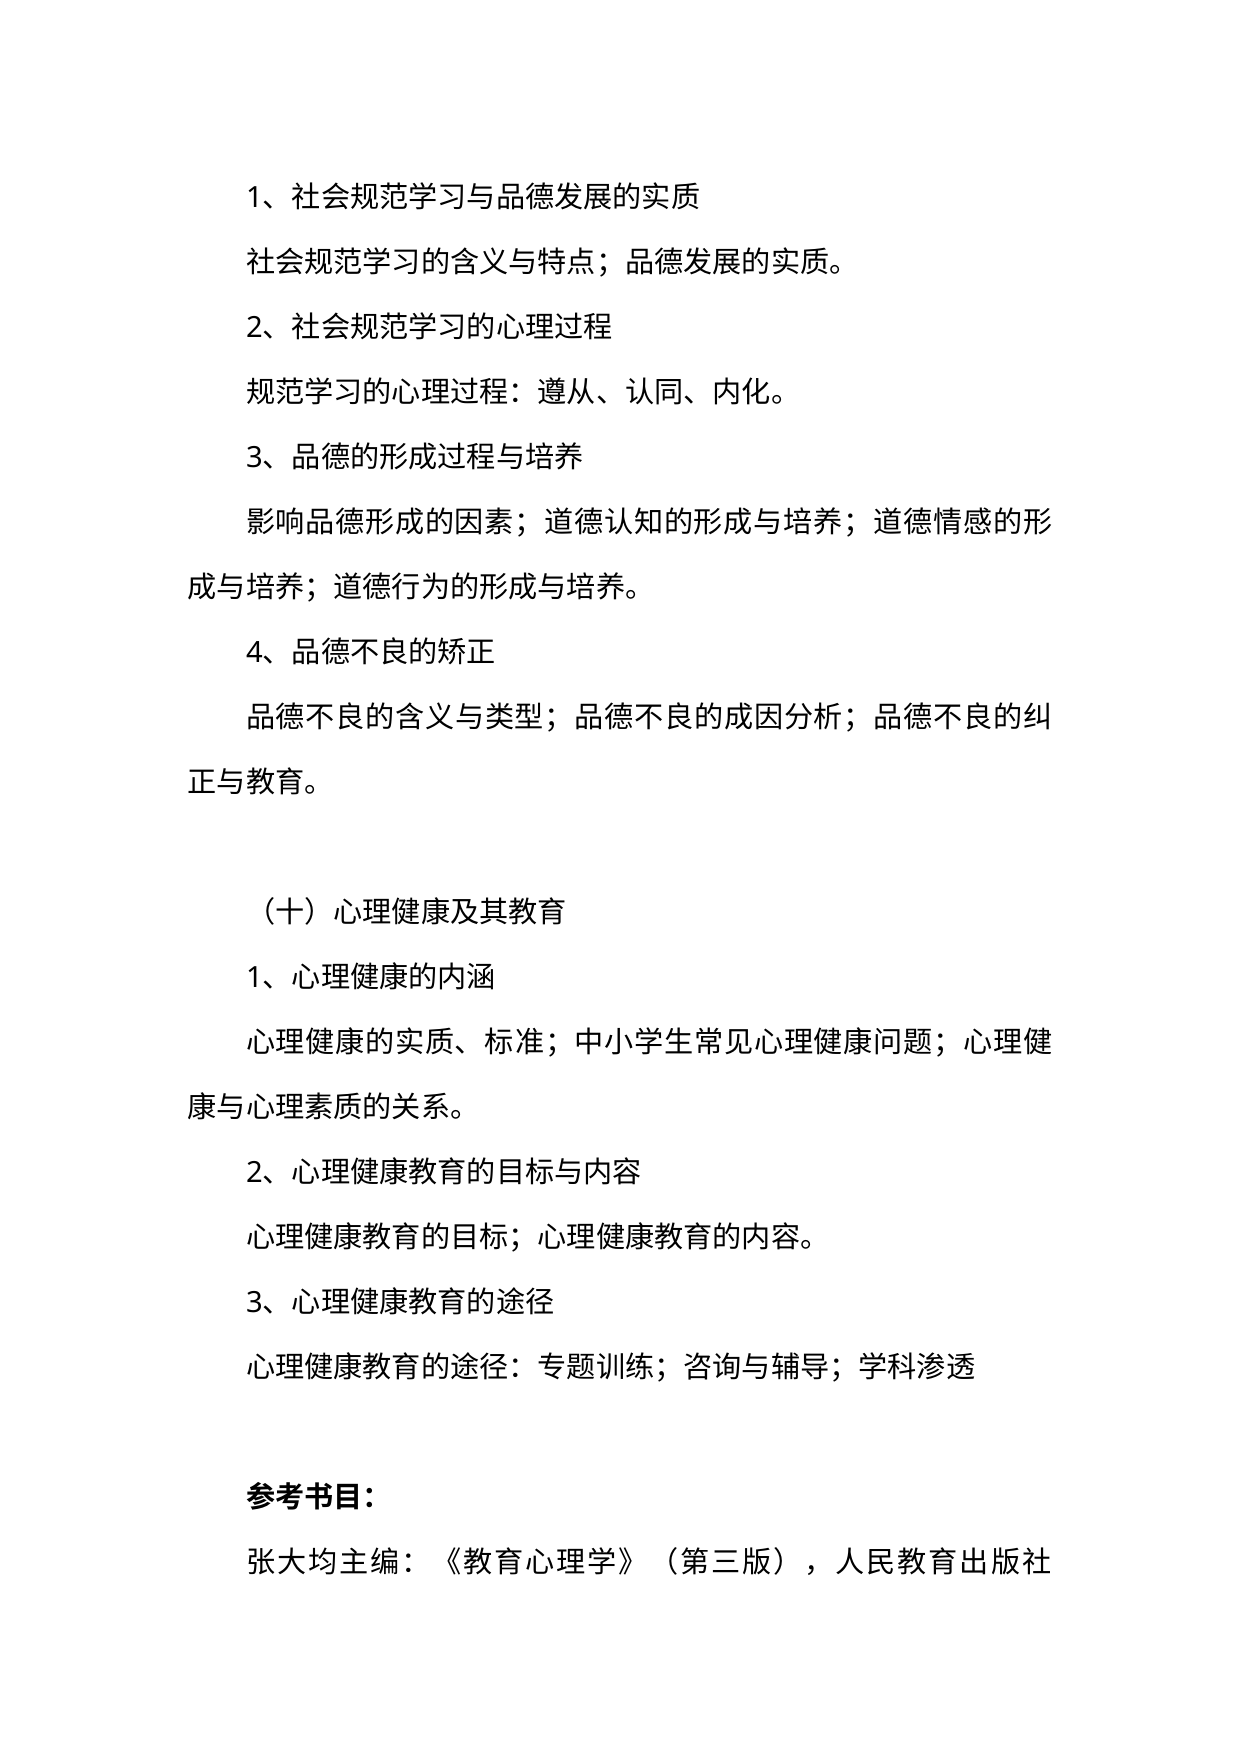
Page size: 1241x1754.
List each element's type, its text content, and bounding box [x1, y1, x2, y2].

text 3、心理健康教育的途径 [187, 1267, 1053, 1332]
text 影响品德形成的因素；道德认知的形成与培养；道德情感的形成与培养；道德行为的形成与培养。 [187, 487, 1053, 617]
text 3、品德的形成过程与培养 [187, 422, 1053, 487]
text 心理健康教育的途径：专题训练；咨询与辅导；学科渗透 [187, 1332, 1053, 1397]
text 社会规范学习的含义与特点；品德发展的实质。 [187, 227, 1053, 292]
text 品德不良的含义与类型；品德不良的成因分析；品德不良的纠正与教育。 [187, 682, 1053, 812]
text 规范学习的心理过程：遵从、认同、内化。 [187, 357, 1053, 422]
text （十）心理健康及其教育 [187, 877, 1053, 942]
text 2、社会规范学习的心理过程 [187, 292, 1053, 357]
text 心理健康教育的目标；心理健康教育的内容。 [187, 1202, 1053, 1267]
text 4、品德不良的矫正 [187, 617, 1053, 682]
text 1、心理健康的内涵 [187, 942, 1053, 1007]
text 1、社会规范学习与品德发展的实质 [187, 162, 1053, 227]
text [246, 1462, 1053, 1592]
text 2、心理健康教育的目标与内容 [187, 1137, 1053, 1202]
text 心理健康的实质、标准；中小学生常见心理健康问题；心理健康与心理素质的关系。 [187, 1007, 1053, 1137]
